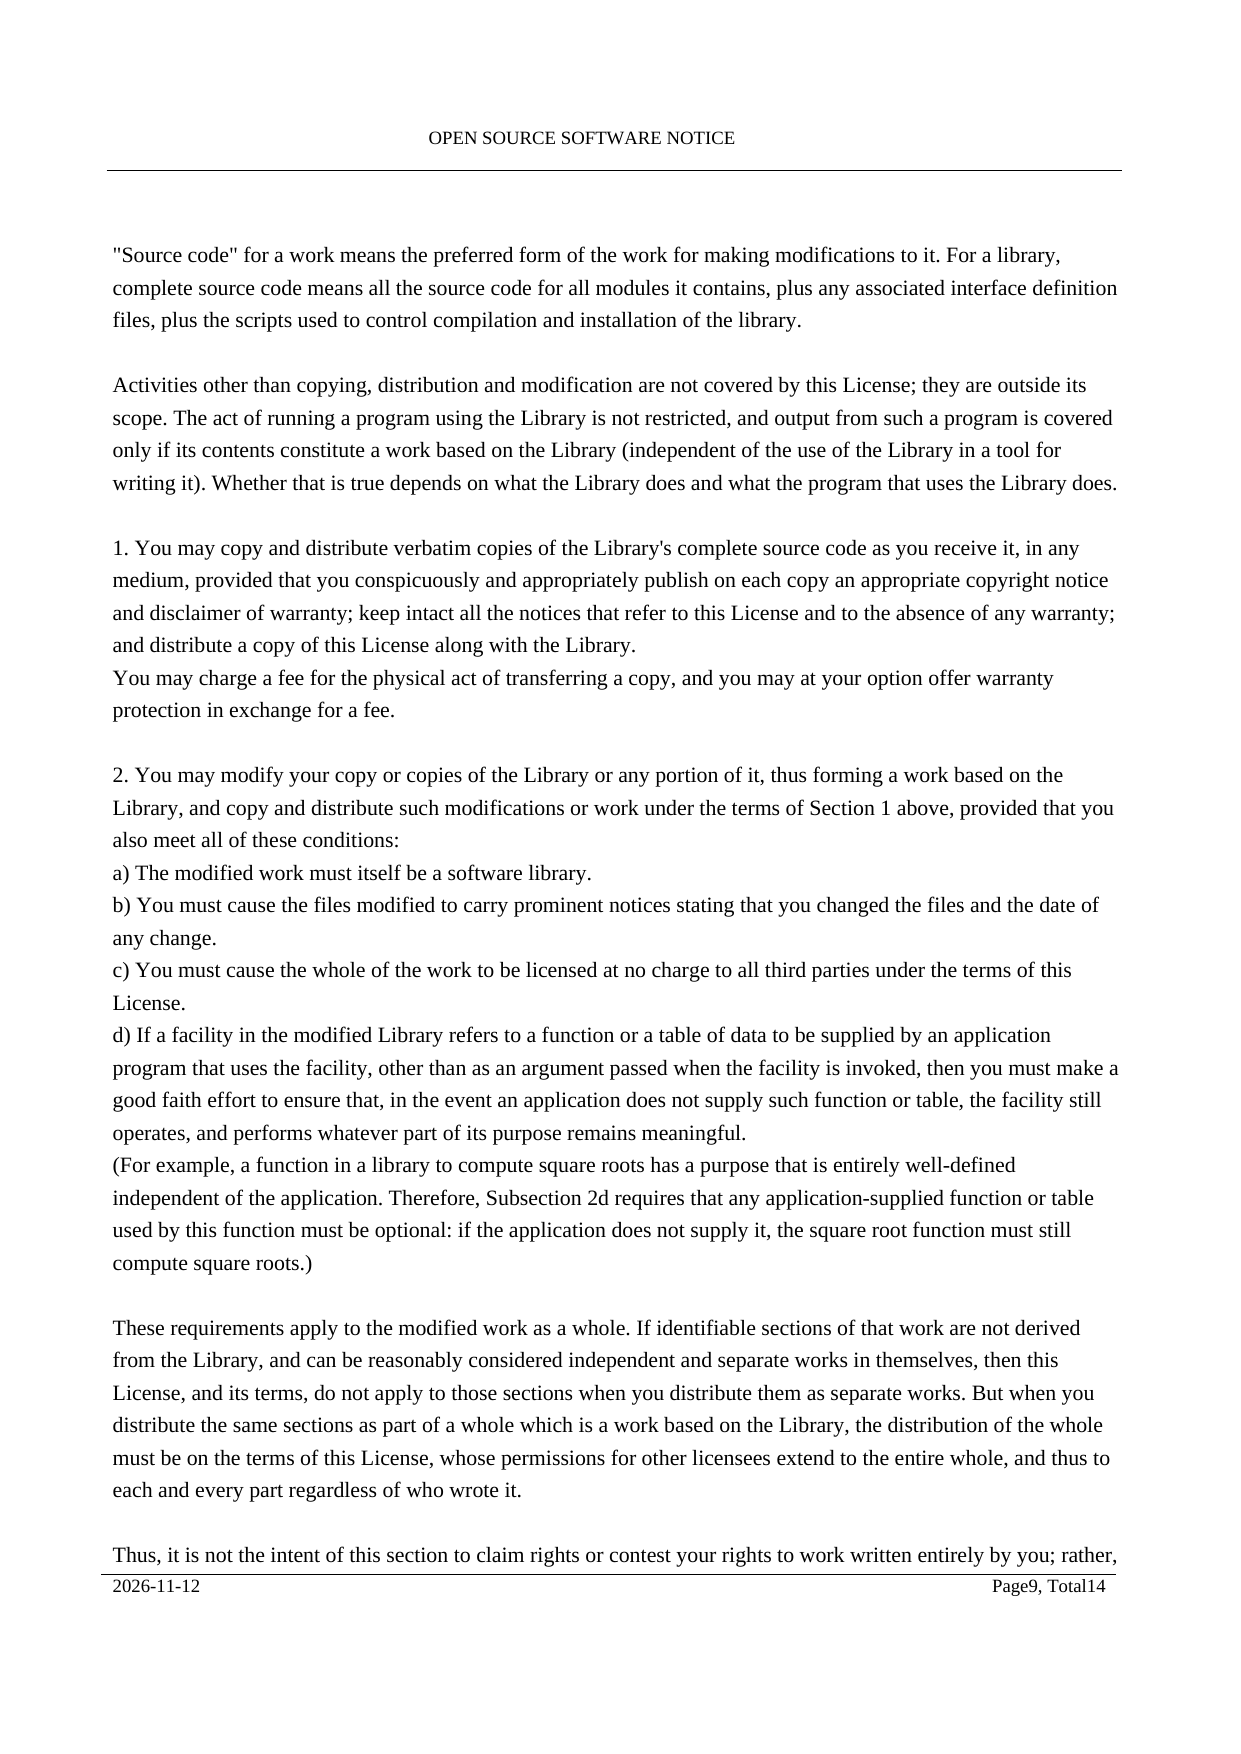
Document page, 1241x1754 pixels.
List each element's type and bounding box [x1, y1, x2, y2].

text [112, 206, 1128, 1571]
